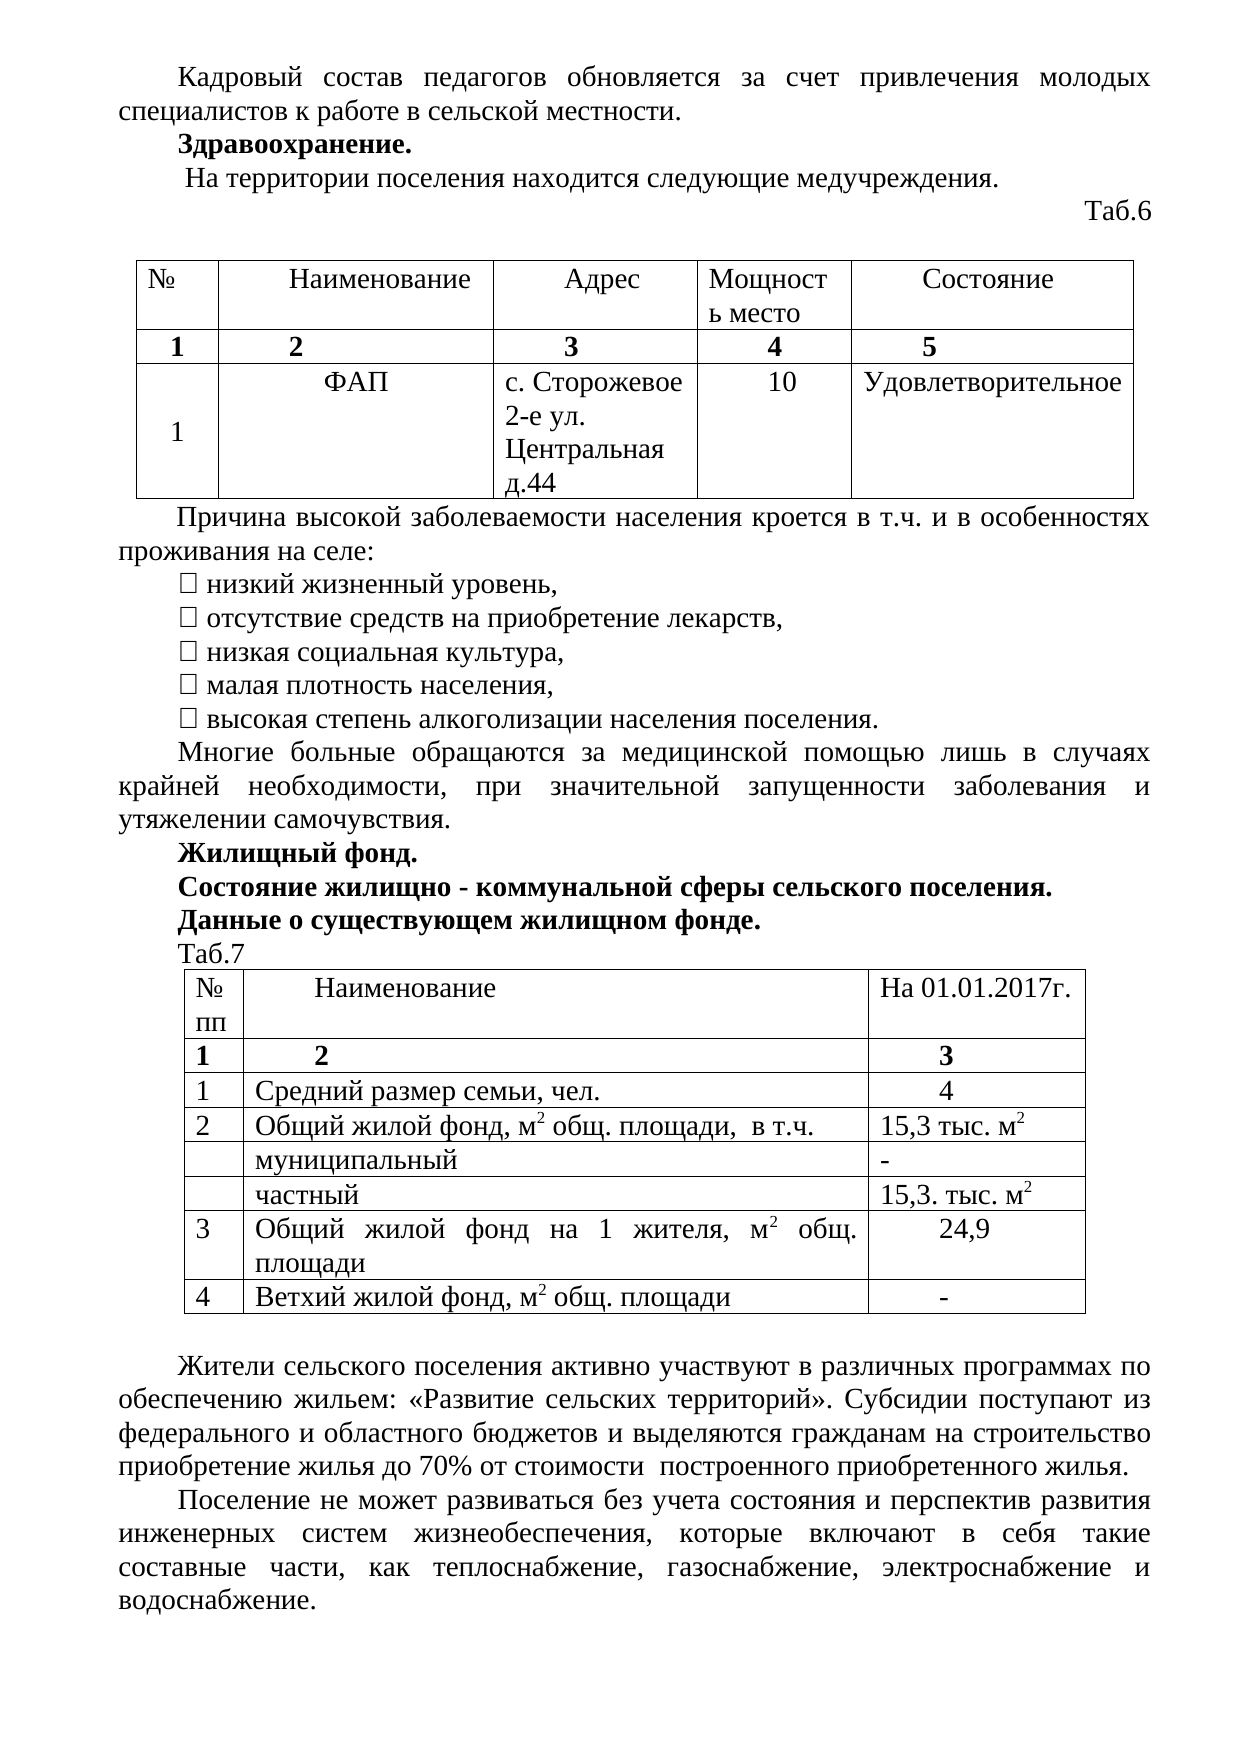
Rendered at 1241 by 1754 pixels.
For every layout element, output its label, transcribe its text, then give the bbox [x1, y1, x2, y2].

text отсутствие средств на приобретение лекарств, [118, 600, 1152, 634]
table_cell 4 [185, 1280, 243, 1313]
table_cell 15,3. тыс. м2 [869, 1177, 1085, 1210]
table_header № [137, 261, 218, 328]
text На территории поселения находится следующие медучреждения. [118, 160, 1152, 193]
table_cell 1 [185, 1039, 243, 1072]
table_cell 3 [494, 330, 697, 363]
table_header Адрес [494, 261, 697, 328]
text Здравоохранение. [118, 126, 1152, 160]
table_header Наименование [219, 261, 493, 328]
table_cell 15,3 тыс. м2 [869, 1108, 1085, 1141]
table_cell [185, 1142, 243, 1176]
table_cell - [869, 1280, 1085, 1313]
table_cell [185, 1177, 243, 1210]
table_header Состояние [852, 261, 1133, 328]
text Таб.7 [118, 936, 1152, 969]
text Состояние жилищно - коммунальной сферы сельского поселения. [118, 869, 1152, 902]
table_cell Средний размер семьи, чел. [244, 1073, 868, 1107]
table_cell 4 [698, 330, 851, 363]
table_cell частный [244, 1177, 868, 1210]
table_cell ФАП [219, 364, 493, 498]
text Многие больные обращаются за медицинской помощью лишь в случаях крайней необходимости, при значительной запущенности заболевания и утяжелении самочувствия. [118, 734, 1152, 835]
table_cell 2 [244, 1039, 868, 1072]
table_cell 3 [869, 1039, 1085, 1072]
table_header На 01.01.2017г. [869, 970, 1085, 1037]
table_header Мощность место [698, 261, 851, 328]
table_cell 1 [137, 364, 218, 498]
table_cell 24,9 [869, 1211, 1085, 1278]
table_header Наименование [244, 970, 868, 1037]
table_cell 3 [185, 1211, 243, 1278]
text низкая социальная культура, [118, 634, 1152, 667]
table_cell Общий жилой фонд на 1 жителя, м2 общ. площади [244, 1211, 868, 1278]
table_cell Ветхий жилой фонд, м2 общ. площади [244, 1280, 868, 1313]
text Кадровый состав педагогов обновляется за счет привлечения молодых специалистов к работе в сельской местности. [118, 59, 1152, 126]
table_cell 1 [185, 1073, 243, 1107]
text Жители сельского поселения активно участвуют в различных программах по обеспечению жильем: «Развитие сельских территорий». Субсидии поступают из федерального и областного бюджетов и выделяются гражданам на строительство приобретение жилья до 70% от стоимости построенного приобретенного жилья. [118, 1348, 1152, 1482]
table_cell муниципальный [244, 1142, 868, 1176]
table_cell Общий жилой фонд, м2 общ. площади, в т.ч. [244, 1108, 868, 1141]
table_cell 10 [698, 364, 851, 498]
text Таб.6 [118, 193, 1152, 227]
table_cell 5 [852, 330, 1133, 363]
text Жилищный фонд. [118, 835, 1152, 869]
table_cell 2 [185, 1108, 243, 1141]
table_cell 1 [137, 330, 218, 363]
table_cell - [869, 1142, 1085, 1176]
text малая плотность населения, [118, 667, 1152, 701]
table_cell с. Сторожевое 2-е ул. Центральная д.44 [494, 364, 697, 498]
table_cell 4 [869, 1073, 1085, 1107]
table_header № пп [185, 970, 243, 1037]
text низкий жизненный уровень, [118, 566, 1152, 600]
table_cell Удовлетворительное [852, 364, 1133, 498]
text Поселение не может развиваться без учета состояния и перспектив развития инженерных систем жизнеобеспечения, которые включают в себя такие составные части, как теплоснабжение, газоснабжение, электроснабжение и водоснабжение. [118, 1482, 1152, 1616]
text высокая степень алкоголизации населения поселения. [118, 701, 1152, 734]
table_cell 2 [219, 330, 493, 363]
text Данные о существующем жилищном фонде. [118, 902, 1152, 936]
text Причина высокой заболеваемости населения кроется в т.ч. и в особенностях проживания на селе: [118, 499, 1152, 566]
